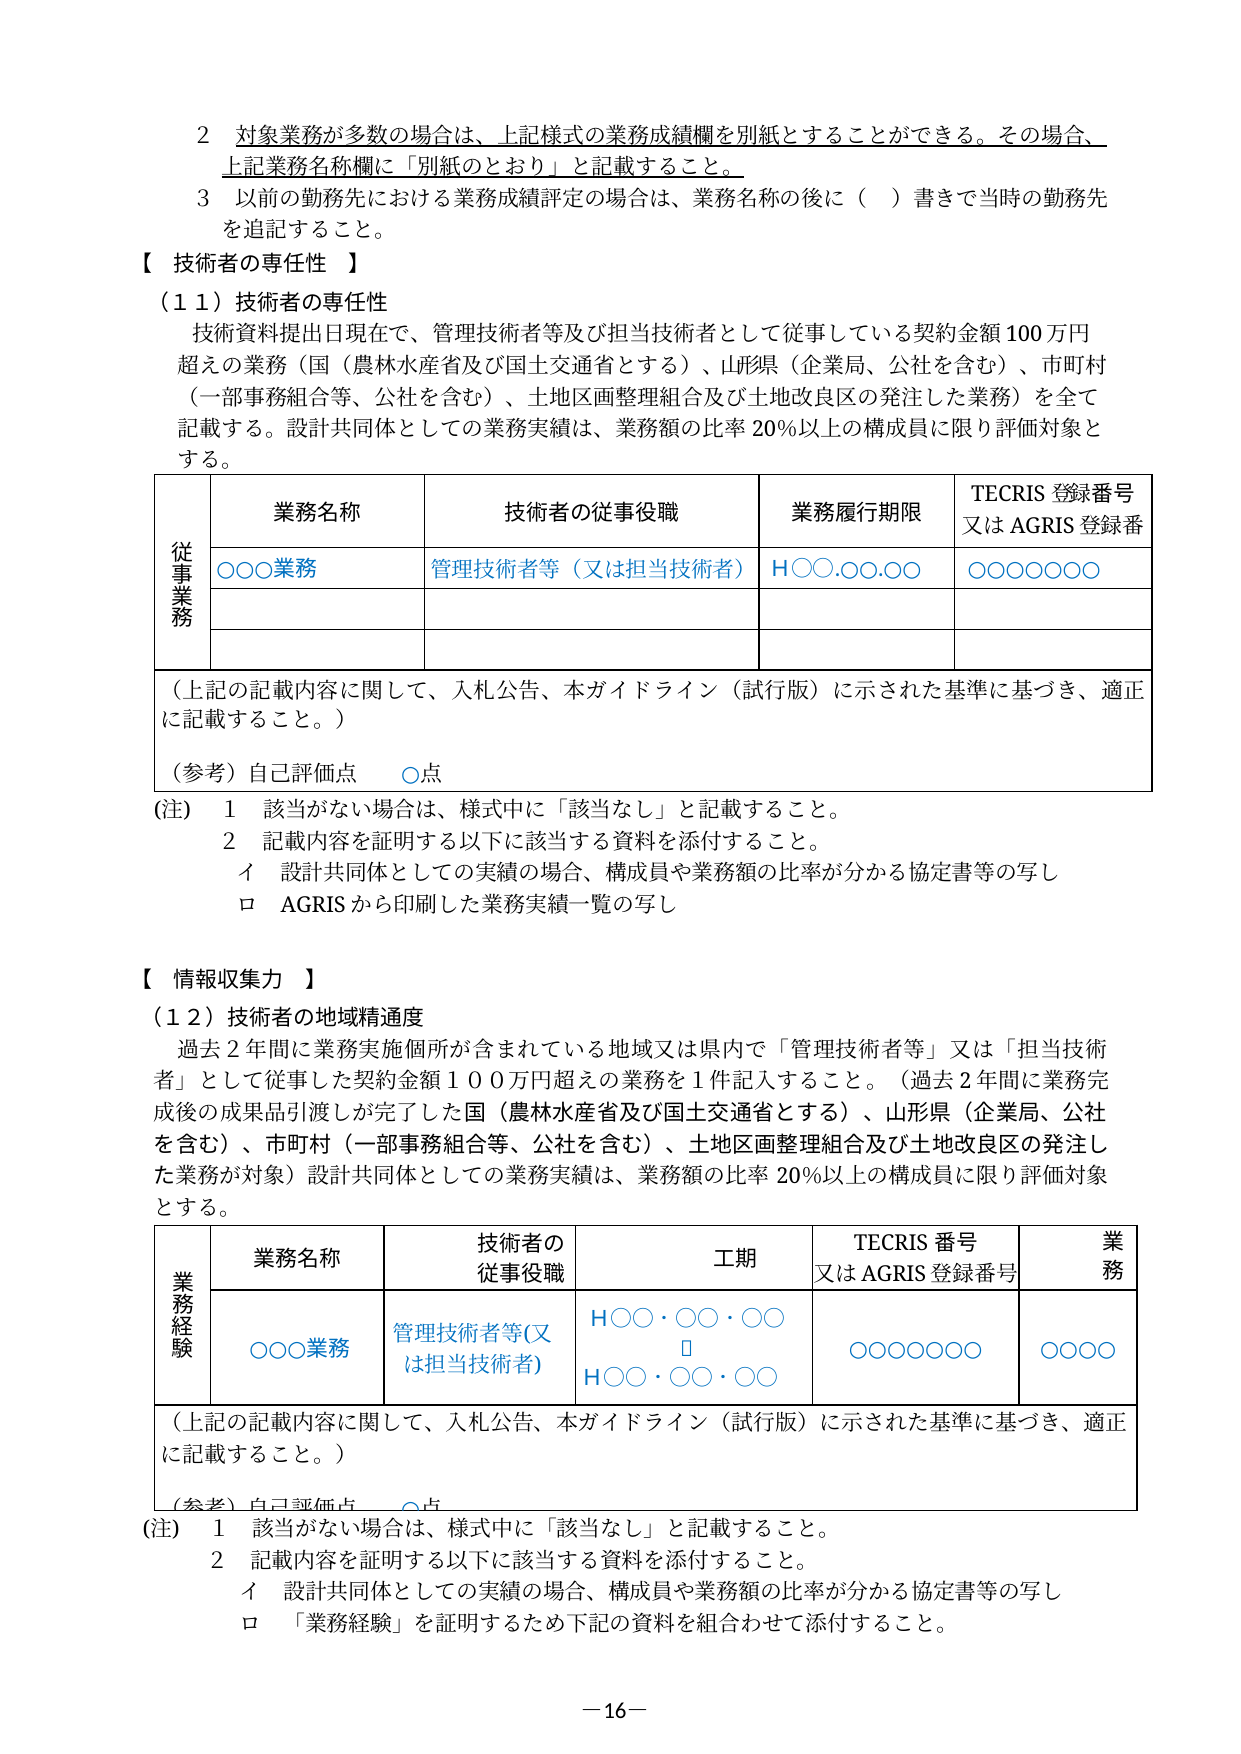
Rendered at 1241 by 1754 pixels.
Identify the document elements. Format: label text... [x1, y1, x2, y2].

text (注) １ 該当がない場合は、様式中に「該当なし」と記載すること。 [153, 792, 1122, 824]
table_cell [425, 589, 758, 628]
text ２ 記載内容を証明する以下に該当する資料を添付すること。 [118, 1543, 906, 1574]
text ロ AGRISから印刷した業務実績一覧の写し [237, 887, 1109, 918]
table_cell （上記の記載内容に関して、入札公告、本ガイドライン（試行版）に示された基準に基づき、適正に記載すること。） （参考）自己評価点 ○点 [155, 1406, 1136, 1510]
table_header 業務 実施箇所 [1020, 1226, 1136, 1289]
table_cell Ｈ○○.○○.○○ [760, 548, 954, 588]
table_cell ○○○○○○○ [813, 1291, 1018, 1404]
table_header 技術者の従事役職 [385, 1226, 575, 1289]
table_header 業務履行期限 [760, 475, 954, 547]
table_header TECRIS 番号 又はAGRIS登録番号 [813, 1226, 1018, 1289]
table_cell ○○○○ [1020, 1291, 1136, 1404]
table_cell 管理技術者等（又は担当技術者） [425, 548, 758, 588]
text 過去２年間に業務実施個所が含まれている地域又は県内で「管理技術者等」又は「担当技術者」として従事した契約金額１００万円超えの業務を１件記入すること。（過去2年間に業務完成後の成果品引渡しが完了した国（農林水産省及び国土交通省とする）、山形県（企業局、公社を含む）、市町村（一部事務組合等、公社を含む）、土地区画整理組合及び土地改良区の発注した業務が対象）設計共同体としての業務実績は、業務額の比率 20％以上の構成員に限り評価対象とする。 [153, 1032, 1109, 1222]
table_cell （上記の記載内容に関して、入札公告、本ガイドライン（試行版）に示された基準に基づき、適正 に記載すること。） （参考）自己評価点 ○点 [155, 671, 1151, 791]
text ロ 「業務経験」を証明するため下記の資料を組合わせて添付すること。 [239, 1606, 1122, 1637]
table_header 従事業務 [155, 475, 210, 669]
table_cell [211, 589, 424, 628]
table_cell ○○○業務 [211, 1291, 383, 1404]
text イ 設計共同体としての実績の場合、構成員や業務額の比率が分かる協定書等の写し [236, 855, 1109, 887]
text ３ 以前の勤務先における業務成績評定の場合は、業務名称の後に（ ）書きで当時の勤務先 を追記すること。 [192, 181, 1109, 244]
table_cell Ｈ○○．○○．○○～ Ｈ○○．○○．○○ [576, 1291, 812, 1404]
table_header TECRIS 登録番号 又はAGRIS登録番号 [955, 475, 1151, 547]
text ２ 対象業務が多数の場合は、上記様式の業務成績欄を別紙とすることができる。その場合、上記業務名称欄に「別紙のとおり」と記載すること。 [192, 118, 1109, 181]
table_header 業務名称 [211, 1226, 383, 1289]
table_cell [955, 630, 1151, 669]
table_cell ○○○業務 [211, 548, 424, 588]
text 技術資料提出日現在で、管理技術者等及び担当技術者として従事している契約金額100万円超えの業務（国（農林水産省及び国土交通省とする）、山形県（企業局、公社を含む）、市町村（一部事務組合等、公社を含む）、土地区画整理組合及び土地改良区の発注した業務）を全て記載する。設計共同体としての業務実績は、業務額の比率 20％以上の構成員に限り評価対象とする。 [177, 317, 1109, 474]
table_header 業務名称 [211, 475, 424, 547]
table_header 技術者の従事役職 [425, 475, 758, 547]
table_cell [955, 589, 1151, 628]
table_cell [760, 589, 954, 628]
text 【 技術者の専任性 】 [130, 246, 1108, 278]
text (注) １ 該当がない場合は、様式中に「該当なし」と記載すること。 [118, 1511, 864, 1543]
table_header 工期 [576, 1226, 812, 1289]
table_cell [211, 630, 424, 669]
text ２ 記載内容を証明する以下に該当する資料を添付すること。 [218, 824, 1122, 855]
table_header 業務経験 [155, 1226, 210, 1404]
table_cell ○○○○○○○ [955, 548, 1151, 588]
text イ 設計共同体としての実績の場合、構成員や業務額の比率が分かる協定書等の写し [239, 1574, 1122, 1606]
text （１２）技術者の地域精通度 [118, 1000, 1124, 1032]
text （１１）技術者の専任性 [148, 285, 1124, 317]
text 【 情報収集力 】 [130, 962, 1124, 993]
table_cell [760, 630, 954, 669]
table_cell [425, 630, 758, 669]
table_cell 管理技術者等(又は担当技術者) [385, 1291, 575, 1404]
